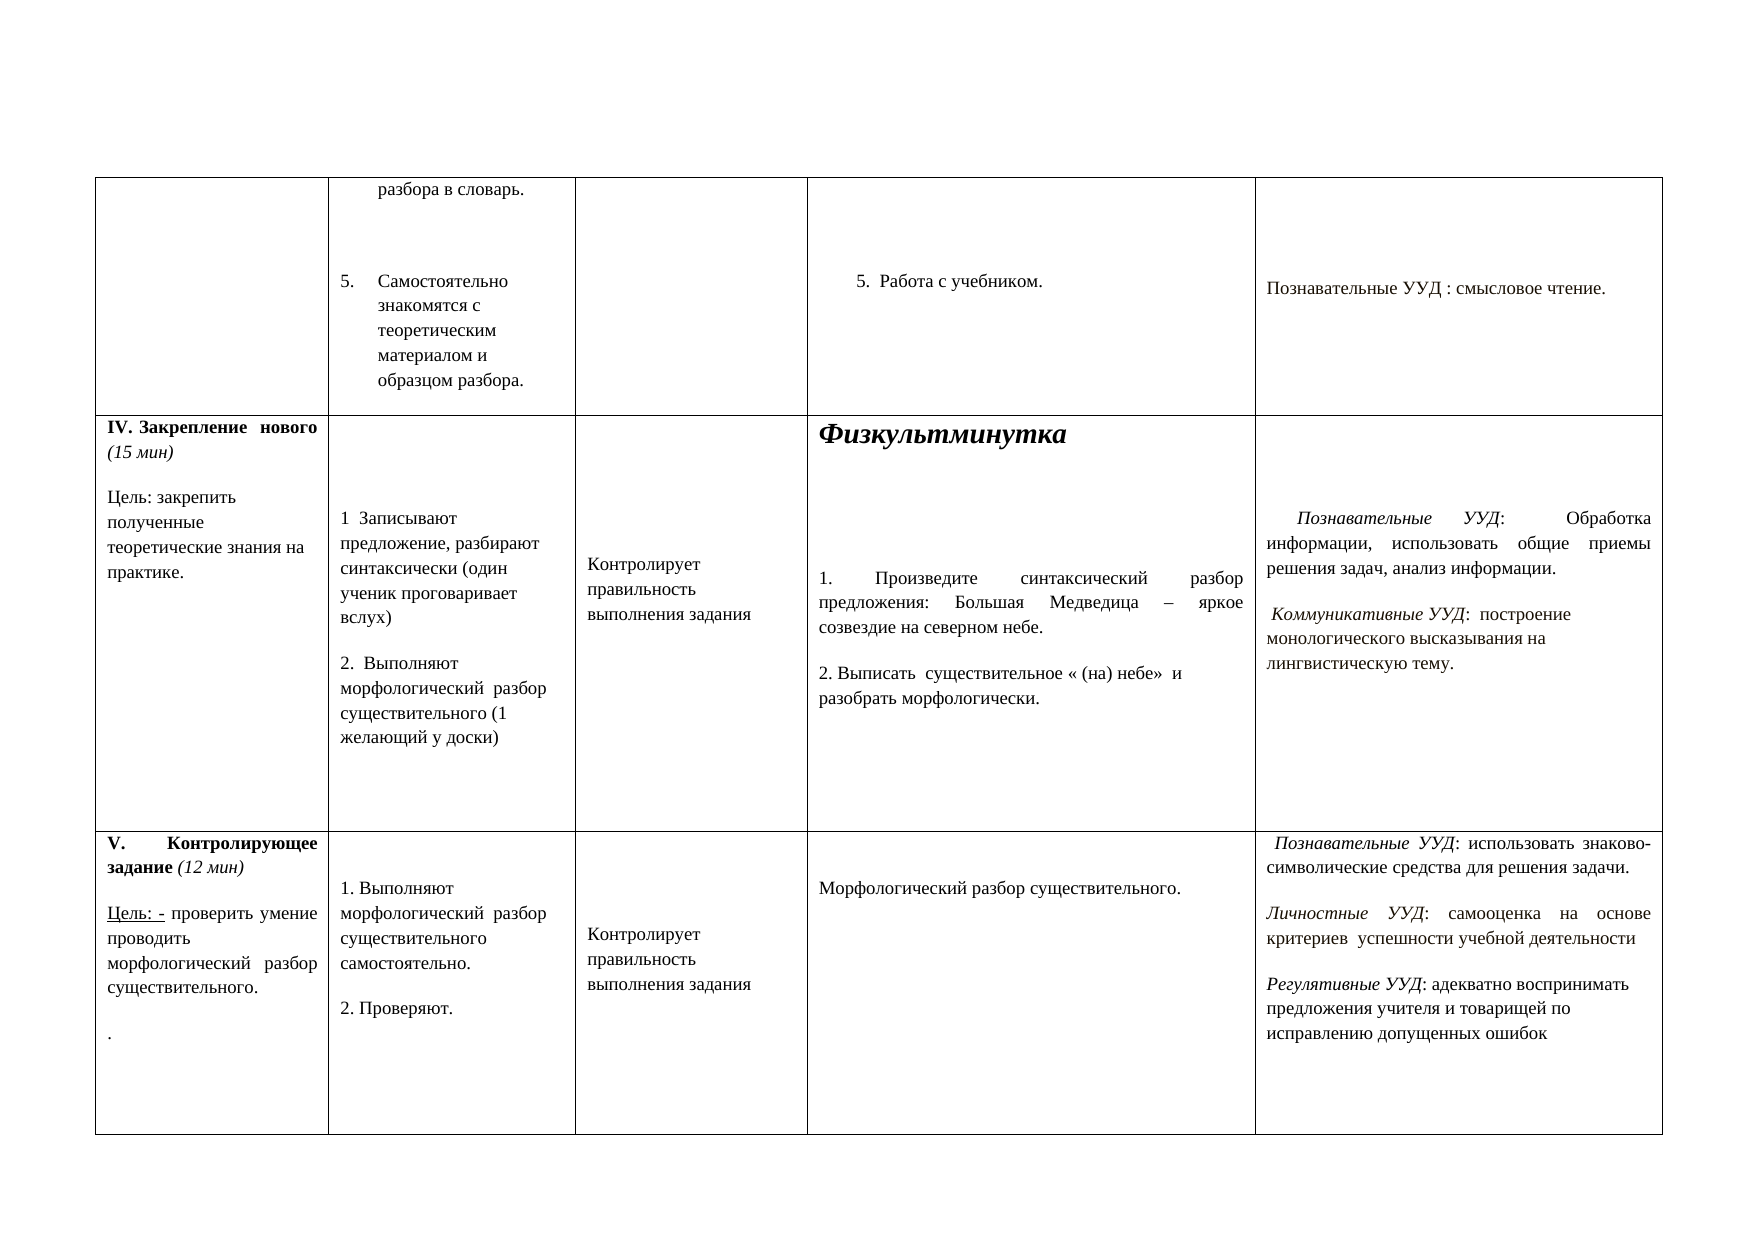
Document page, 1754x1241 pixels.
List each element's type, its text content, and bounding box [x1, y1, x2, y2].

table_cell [576, 178, 807, 415]
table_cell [96, 832, 328, 1134]
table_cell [576, 832, 807, 1134]
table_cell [329, 178, 575, 415]
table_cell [1256, 178, 1662, 415]
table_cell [808, 178, 1255, 415]
table_cell 1 Записывают предложение, разбирают синтаксически (один ученик проговаривает вслух) 2. Выполняют морфологический разбор существительного (1 желающий у доски) [329, 416, 575, 831]
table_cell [329, 832, 575, 1134]
table_cell Контролирует правильность выполнения задания [576, 416, 807, 831]
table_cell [1256, 832, 1662, 1134]
table_cell IV. Закрепление нового (15 мин) Цель: закрепить полученные теоретические знания на практике. [96, 416, 328, 831]
table_cell Физкультминутка 1. Произведите синтаксический разбор предложения: Большая Медведица – яркое созвездие на северном небе. 2. Выписать существительное « (на) небе» и разобрать морфологически. [808, 416, 1255, 831]
table_cell Познавательные УУД: Обработка информации, использовать общие приемы решения задач, анализ информации. Коммуникативные УУД: построение монологического высказывания на лингвистическую тему. [1256, 416, 1662, 831]
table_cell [808, 832, 1255, 1134]
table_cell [96, 178, 328, 415]
